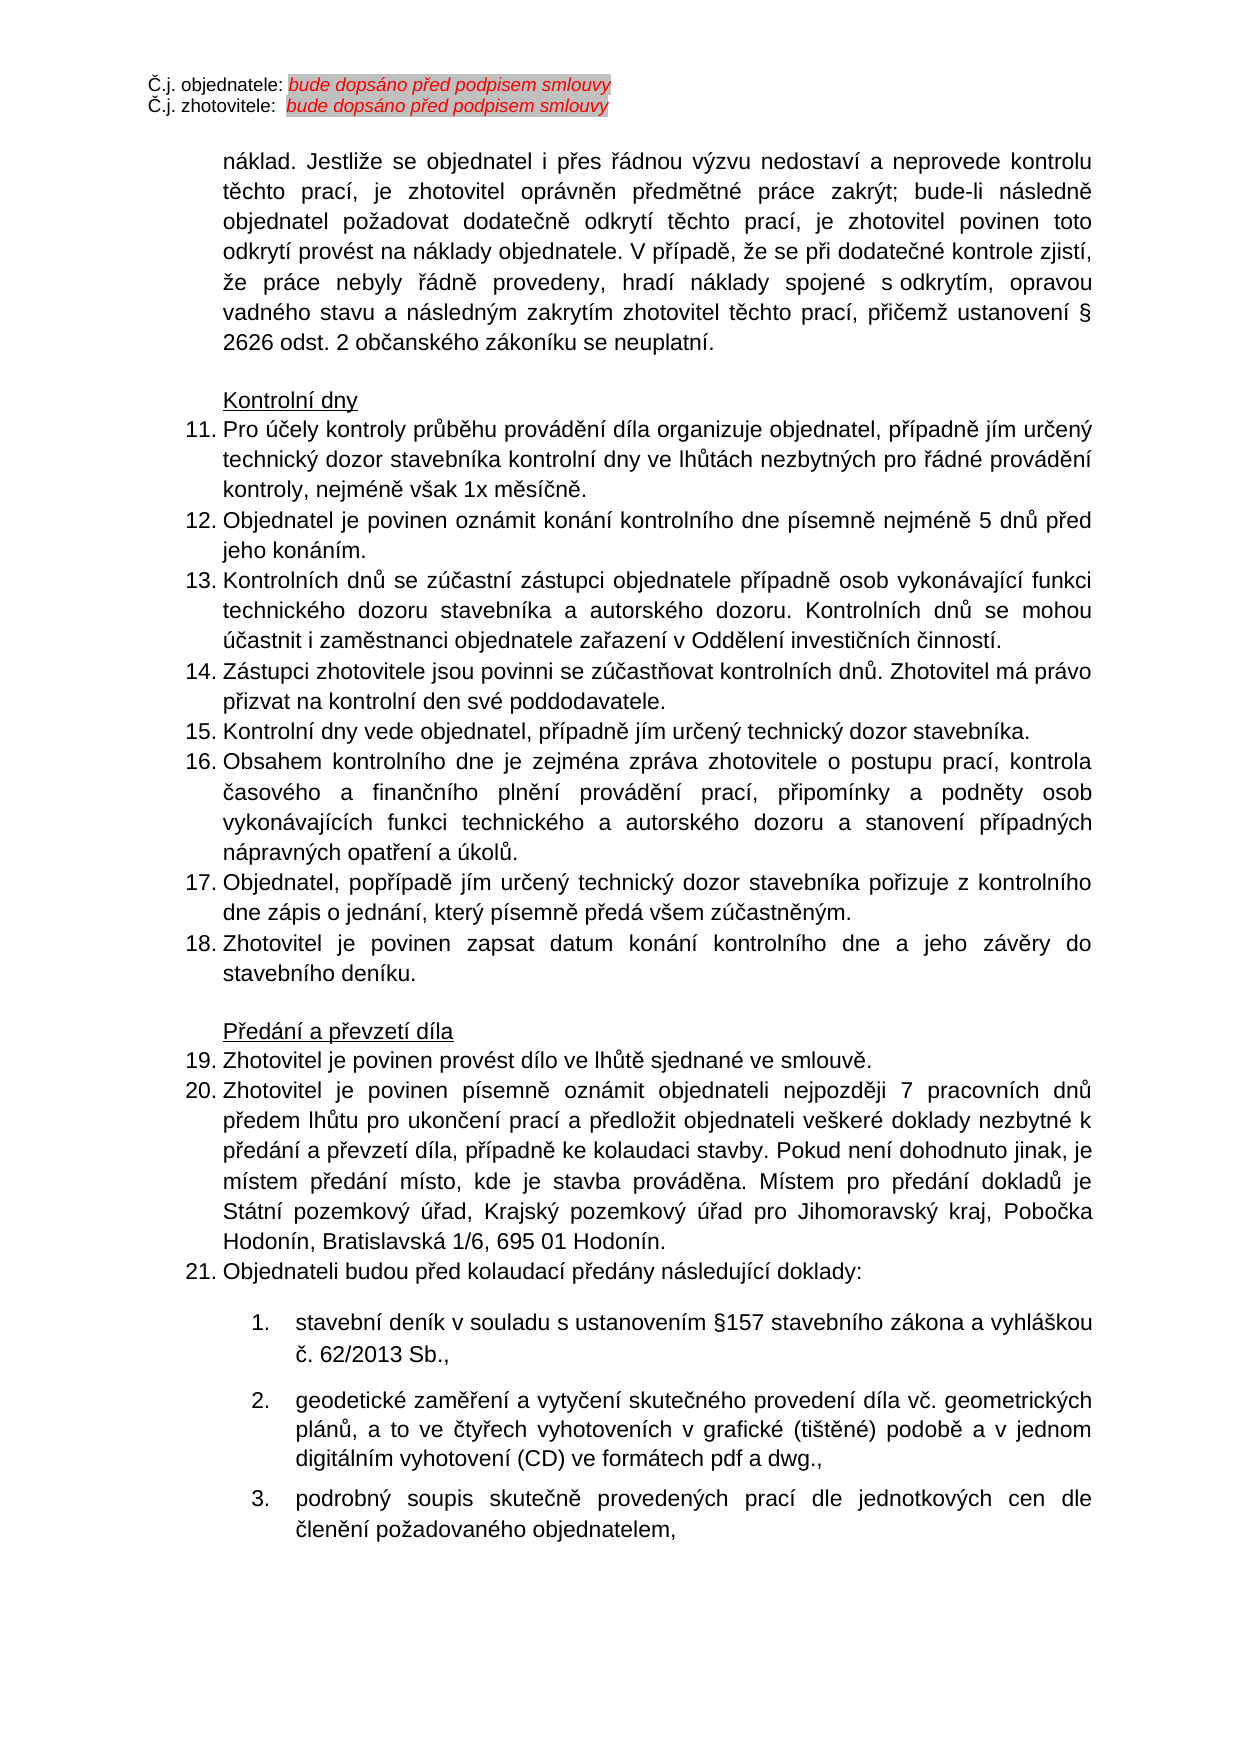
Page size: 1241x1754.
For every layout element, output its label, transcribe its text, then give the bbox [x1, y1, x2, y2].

list podrobný soupis skutečně provedených prací dle jednotkových cen dle členění požadovaného objednatelem, [251, 1485, 1093, 1543]
list Objednateli budou před kolaudací předány následující doklady: [185, 1258, 1093, 1284]
list Obsahem kontrolního dne je zejména zpráva zhotovitele o postupu prací, kontrola časového a finančního plnění provádění prací, připomínky a podněty osob vykonávajících funkci technického a autorského dozoru a stanovení případných nápravných opatření a úkolů. [185, 748, 1093, 865]
list Objednatel, popřípadě jím určený technický dozor stavebníka pořizuje z kontrolního dne zápis o jednání, který písemně předá všem zúčastněným. [185, 869, 1093, 926]
list Kontrolních dnů se zúčastní zástupci objednatele případně osob vykonávající funkci technického dozoru stavebníka a autorského dozoru. Kontrolních dnů se mohou účastnit i zaměstnanci objednatele zařazení v Oddělení investičních činností. [185, 567, 1093, 654]
list geodetické zaměření a vytyčení skutečného provedení díla vč. geometrických plánů, a to ve čtyřech vyhotoveních v grafické (tištěné) podobě a v jednom digitálním vyhotovení (CD) ve formátech pdf a dwg., [251, 1385, 1093, 1472]
list Zhotovitel je povinen zapsat datum konání kontrolního dne a jeho závěry do stavebního deníku. [185, 929, 1093, 986]
list Kontrolní dny [223, 387, 1093, 414]
list Kontrolní dny vede objednatel, případně jím určený technický dozor stavebníka. [185, 718, 1093, 744]
list Pro účely kontroly průběhu provádění díla organizuje objednatel, případně jím určený technický dozor stavebníka kontrolní dny ve lhůtách nezbytných pro řádné provádění kontroly, nejméně však 1x měsíčně. [185, 416, 1093, 503]
list Zástupci zhotovitele jsou povinni se zúčastňovat kontrolních dnů. Zhotovitel má právo přizvat na kontrolní den své poddodavatele. [185, 658, 1093, 714]
list stavební deník v souladu s ustanovením §157 stavebního zákona a vyhláškou č. 62/2013 Sb., [251, 1309, 1093, 1367]
list Zhotovitel je povinen písemně oznámit objednateli nejpozději 7 pracovních dnů předem lhůtu pro ukončení prací a předložit objednateli veškeré doklady nezbytné k předání a převzetí díla, případně ke kolaudaci stavby. Pokud není dohodnuto jinak, je místem předání místo, kde je stavba prováděna. Místem pro předání dokladů je Státní pozemkový úřad, Krajský pozemkový úřad pro Jihomoravský kraj, Pobočka Hodonín, Bratislavská 1/6, 695 01 Hodonín. [185, 1077, 1093, 1254]
list Předání a převzetí díla [223, 1018, 1093, 1045]
list Objednatel je povinen oznámit konání kontrolního dne písemně nejméně 5 dnů před jeho konáním. [185, 507, 1093, 563]
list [185, 148, 1093, 355]
list Zhotovitel je povinen provést dílo ve lhůtě sjednané ve smlouvě. [185, 1047, 1093, 1073]
